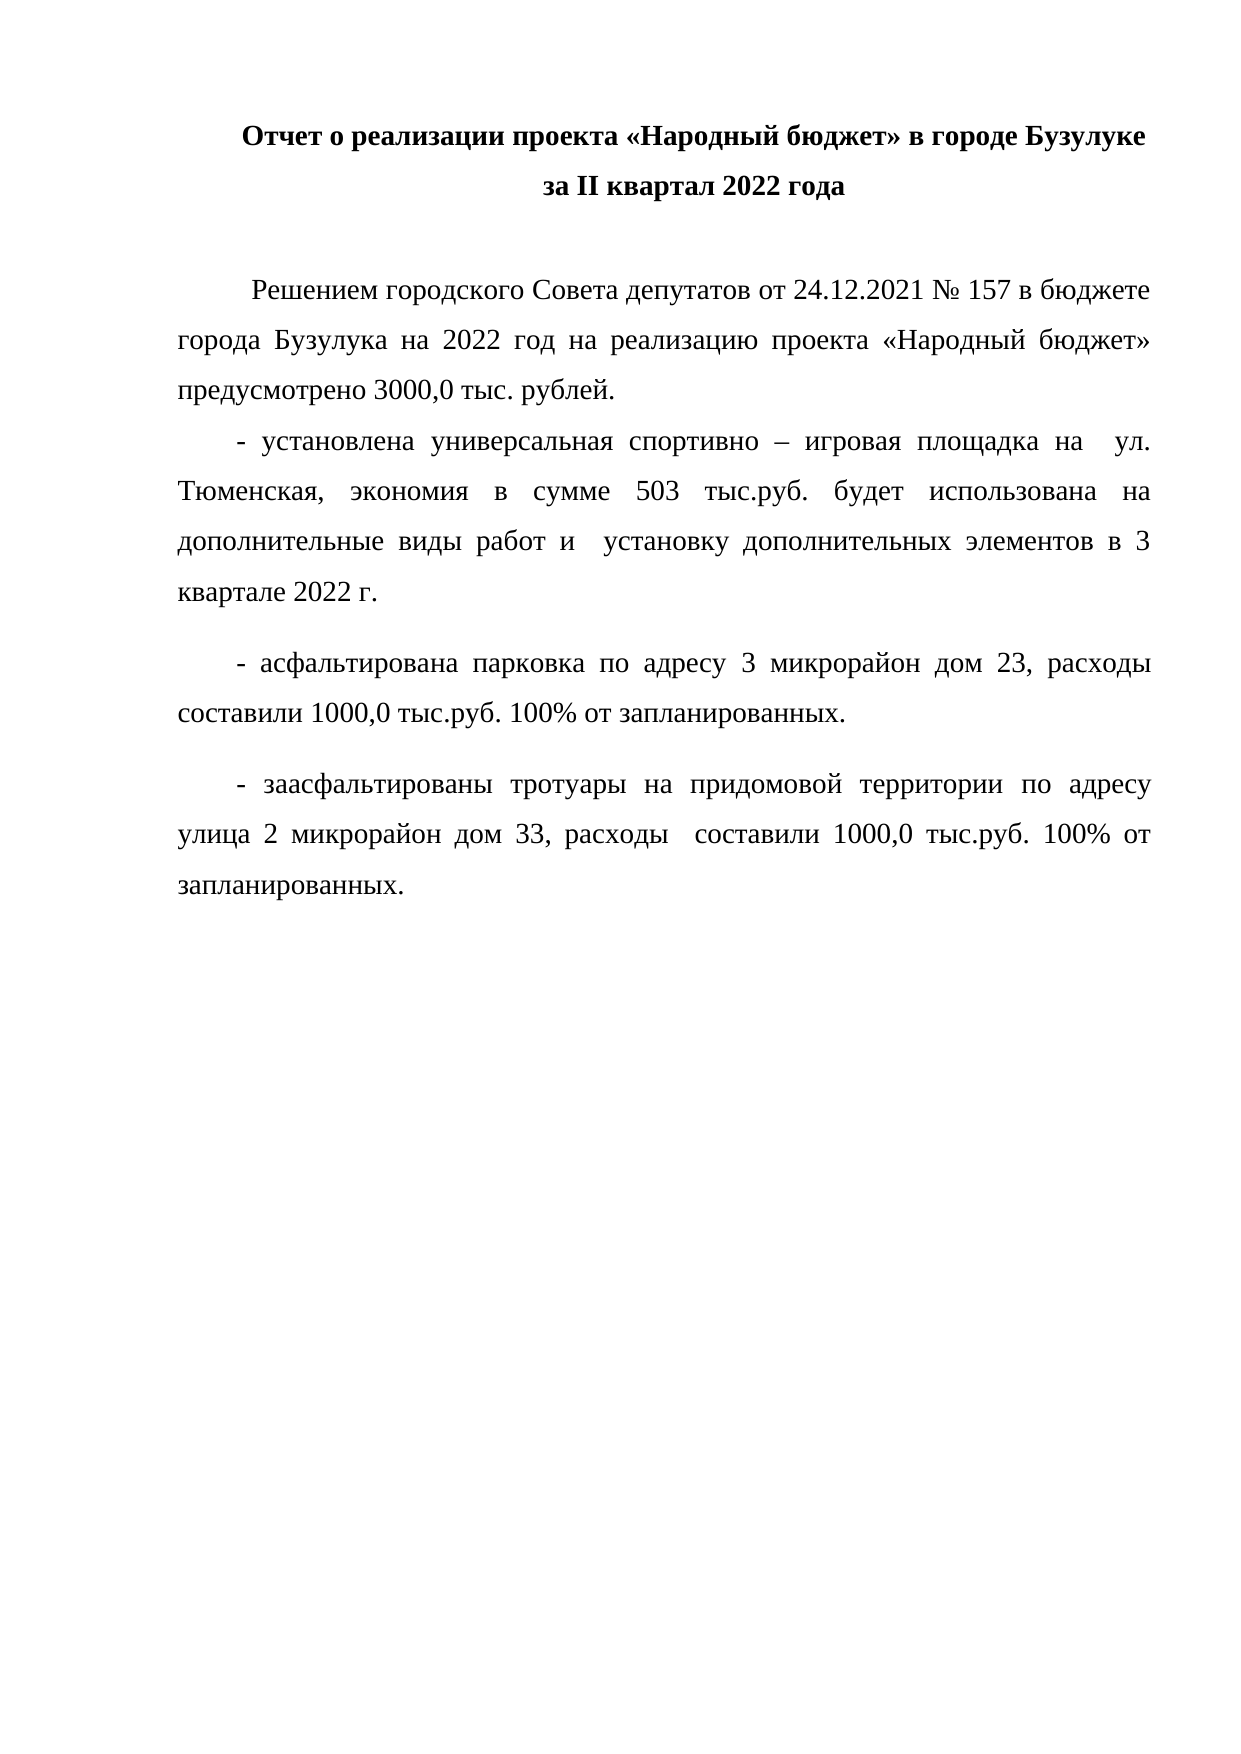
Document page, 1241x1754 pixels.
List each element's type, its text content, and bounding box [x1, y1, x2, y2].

text Решением городского Совета депутатов от 24.12.2021 № 157 в бюджете города Бузулука на 2022 год на реализацию проекта «Народный бюджет» предусмотрено 3000,0 тыс. рублей. [177, 272, 1152, 406]
text - асфальтирована парковка по адресу 3 микрорайон дом 23, расходы составили 1000,0 тыс.руб. 100% от запланированных. [177, 645, 1152, 729]
text за II квартал 2022 года [177, 168, 1152, 202]
text - заасфальтированы тротуары на придомовой территории по адресу улица 2 микрорайон дом 33, расходы составили 1000,0 тыс.руб. 100% от запланированных. [177, 766, 1152, 900]
text - установлена универсальная спортивно – игровая площадка на ул. Тюменская, экономия в сумме 503 тыс.руб. будет использована на дополнительные виды работ и установку дополнительных элементов в 3 квартале 2022 г. [177, 423, 1152, 607]
text Отчет о реализации проекта «Народный бюджет» в городе Бузулуке [177, 118, 1152, 152]
